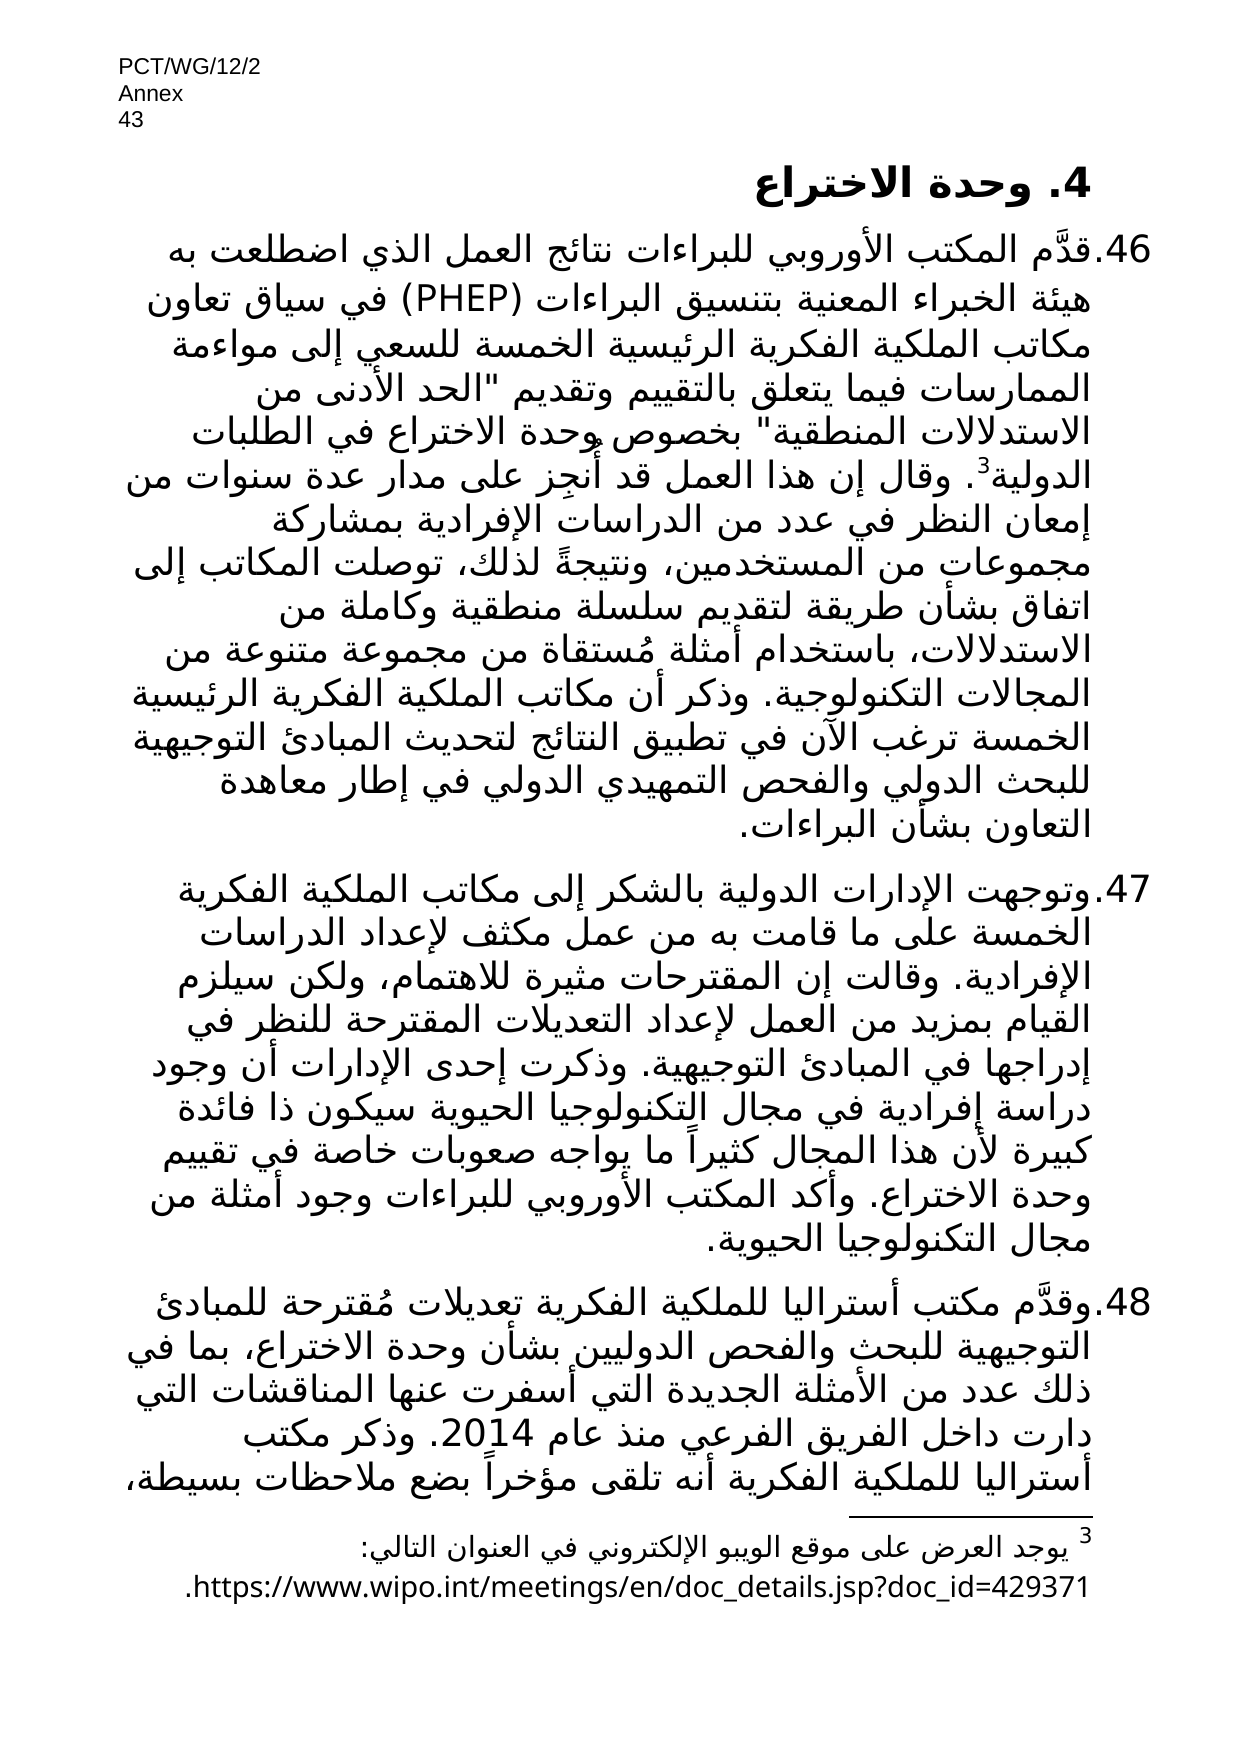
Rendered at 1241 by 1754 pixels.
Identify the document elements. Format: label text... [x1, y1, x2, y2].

list وتوجهت الإدارات الدولية بالشكر إلى مكاتب الملكية الفكرية الخمسة على ما قامت به من عمل مكثف لإعداد الدراسات الإفرادية. وقالت إن المقترحات مثيرة للاهتمام، ولكن سيلزم القيام بمزيد من العمل لإعداد التعديلات المقترحة للنظر في إدراجها في المبادئ التوجيهية. وذكرت إحدى الإدارات أن وجود دراسة إفرادية في مجال التكنولوجيا الحيوية سيكون ذا فائدة كبيرة لأن هذا المجال كثيراً ما يواجه صعوبات خاصة في تقييم وحدة الاختراع. وأكد المكتب الأوروبي للبراءات وجود أمثلة من مجال التكنولوجيا الحيوية. [118, 867, 1093, 1260]
list قدَّم المكتب الأوروبي للبراءات نتائج العمل الذي اضطلعت به هيئة الخبراء المعنية بتنسيق البراءات (PHEP) في سياق تعاون مكاتب الملكية الفكرية الرئيسية الخمسة للسعي إلى مواءمة الممارسات فيما يتعلق بالتقييم وتقديم "الحد الأدنى من الاستدلالات المنطقية" بخصوص وحدة الاختراع في الطلبات الدولية. وقال إن هذا العمل قد أُنجِز على مدار عدة سنوات من إمعان النظر في عدد من الدراسات الإفرادية بمشاركة مجموعات من المستخدمين، ونتيجةً لذلك، توصلت المكاتب إلى اتفاق بشأن طريقة لتقديم سلسلة منطقية وكاملة من الاستدلالات، باستخدام أمثلة مُستقاة من مجموعة متنوعة من المجالات التكنولوجية. وذكر أن مكاتب الملكية الفكرية الرئيسية الخمسة ترغب الآن في تطبيق النتائج لتحديث المبادئ التوجيهية للبحث الدولي والفحص التمهيدي الدولي في إطار معاهدة التعاون بشأن البراءات. [118, 228, 1093, 846]
subtitle 4. وحدة الاختراع [118, 158, 1092, 207]
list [118, 1281, 1093, 1499]
